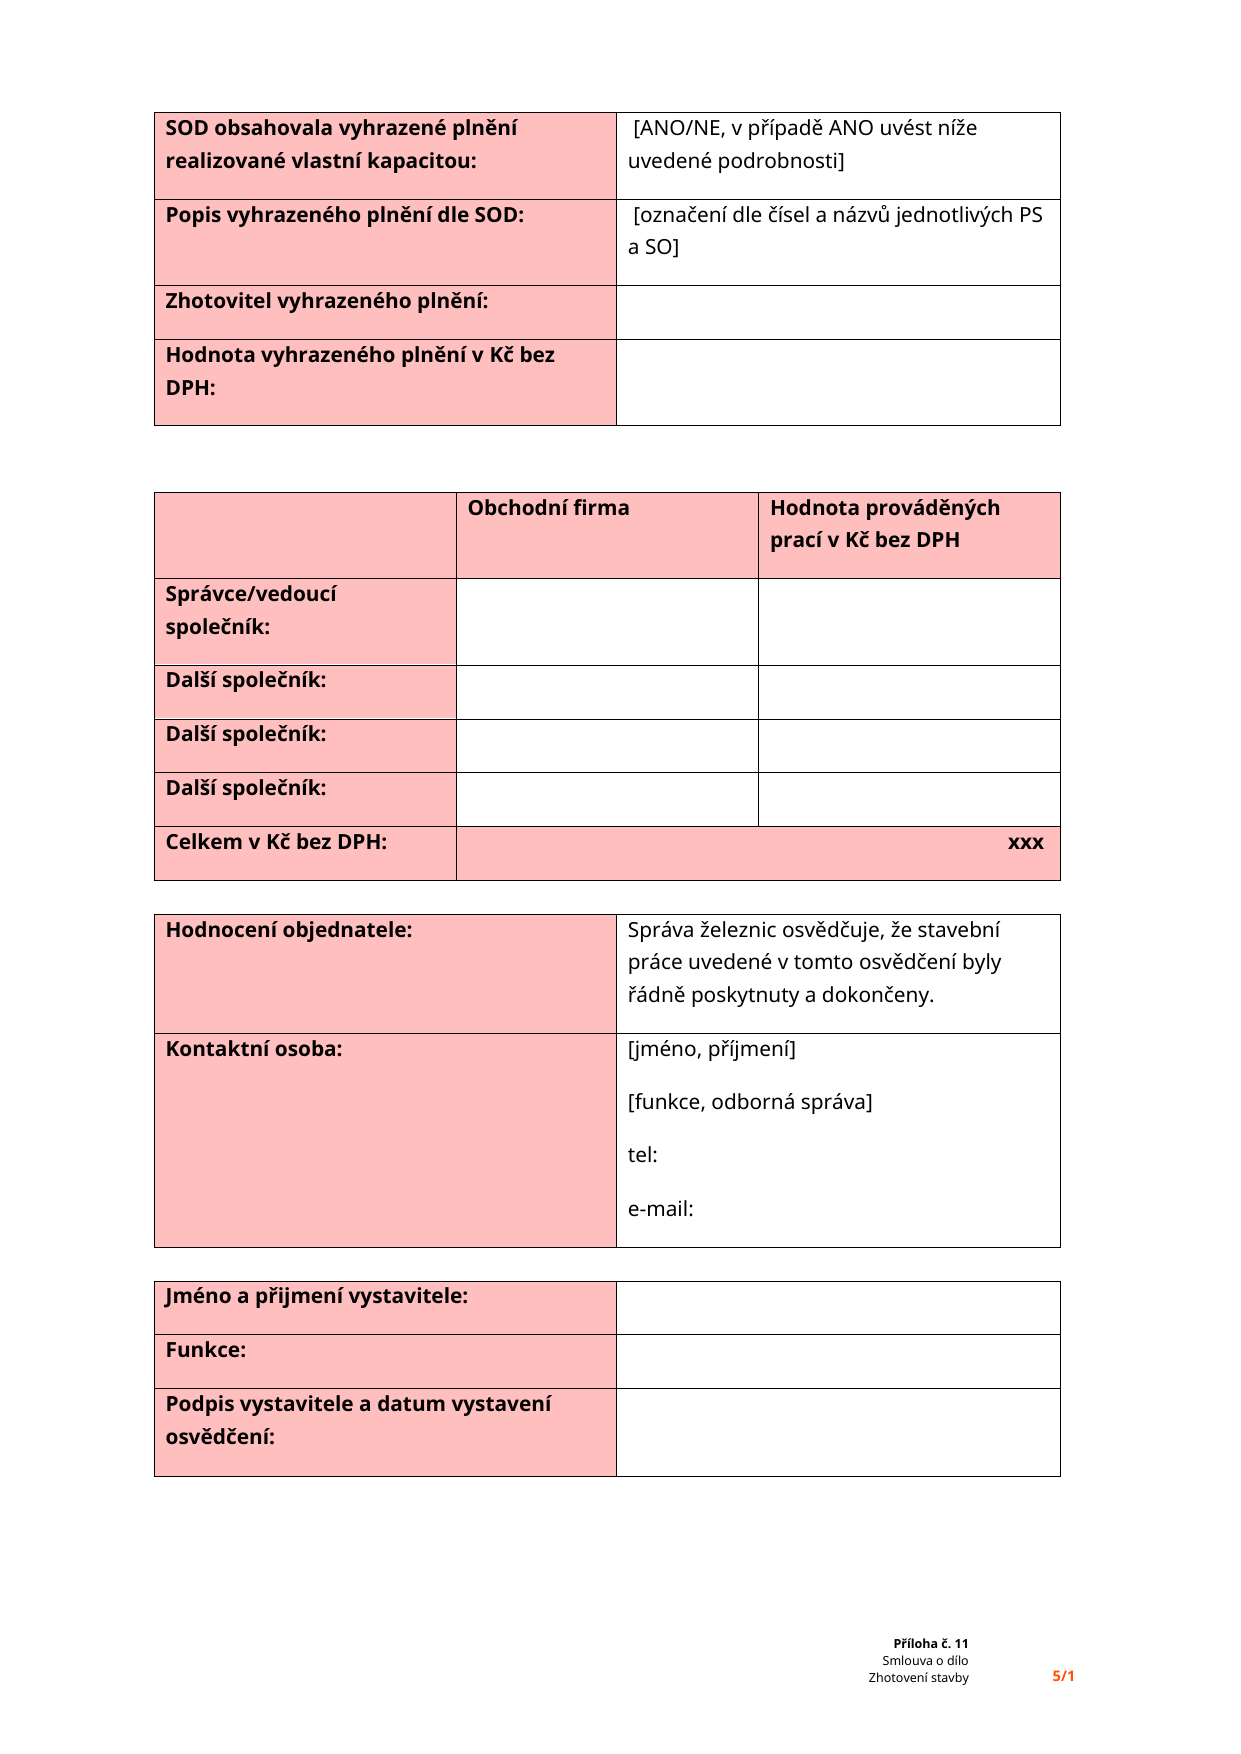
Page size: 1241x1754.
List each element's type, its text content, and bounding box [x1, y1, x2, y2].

table_header [155, 493, 456, 578]
table_cell Podpis vystavitele a datum vystavení osvědčení: [155, 1389, 616, 1476]
table_cell [617, 1335, 1060, 1388]
table_cell [457, 720, 758, 772]
table_cell [označení dle čísel a názvů jednotlivých PS a SO] [617, 200, 1060, 285]
table_cell [759, 773, 1060, 826]
table_cell Zhotovitel vyhrazeného plnění: [155, 286, 616, 339]
table_cell [617, 286, 1060, 339]
table_cell Funkce: [155, 1335, 616, 1388]
table_cell [617, 1389, 1060, 1476]
table_cell Hodnota vyhrazeného plnění v Kč bez DPH: [155, 340, 616, 425]
table_cell [457, 666, 758, 718]
table_cell Další společník: [155, 666, 456, 718]
table_cell Správce/vedoucí společník: [155, 579, 456, 664]
table_header [ANO/NE, v případě ANO uvést níže uvedené podrobnosti] [617, 113, 1060, 199]
table_cell Další společník: [155, 773, 456, 826]
table_cell [759, 720, 1060, 772]
table_cell Celkem v Kč bez DPH: [155, 827, 456, 880]
table_header Jméno a přijmení vystavitele: [155, 1282, 616, 1334]
table_cell xxx (vyplnit pouze v případě, kdy se jedná o společnost) [457, 827, 1060, 880]
table_cell Popis vyhrazeného plnění dle SOD: [155, 200, 616, 285]
table_cell Další společník: [155, 720, 456, 772]
table_cell [617, 340, 1060, 425]
table_cell [457, 773, 758, 826]
table_header SOD obsahovala vyhrazené plnění realizované vlastní kapacitou: [155, 113, 616, 199]
table_cell [jméno, příjmení] [funkce, odborná správa] tel: e-mail: [617, 1034, 1060, 1247]
table_header Hodnota prováděných prací v Kč bez DPH [759, 493, 1060, 578]
table_header Obchodní firma [457, 493, 758, 578]
table_cell [457, 579, 758, 664]
table_header [617, 1282, 1060, 1334]
table_header Hodnocení objednatele: [155, 915, 616, 1033]
table_header Správa železnic osvědčuje, že stavební práce uvedené v tomto osvědčení byly řádně poskytnuty a dokončeny. [617, 915, 1060, 1033]
table_cell Kontaktní osoba: [155, 1034, 616, 1247]
table_cell [759, 666, 1060, 718]
table_cell [759, 579, 1060, 664]
